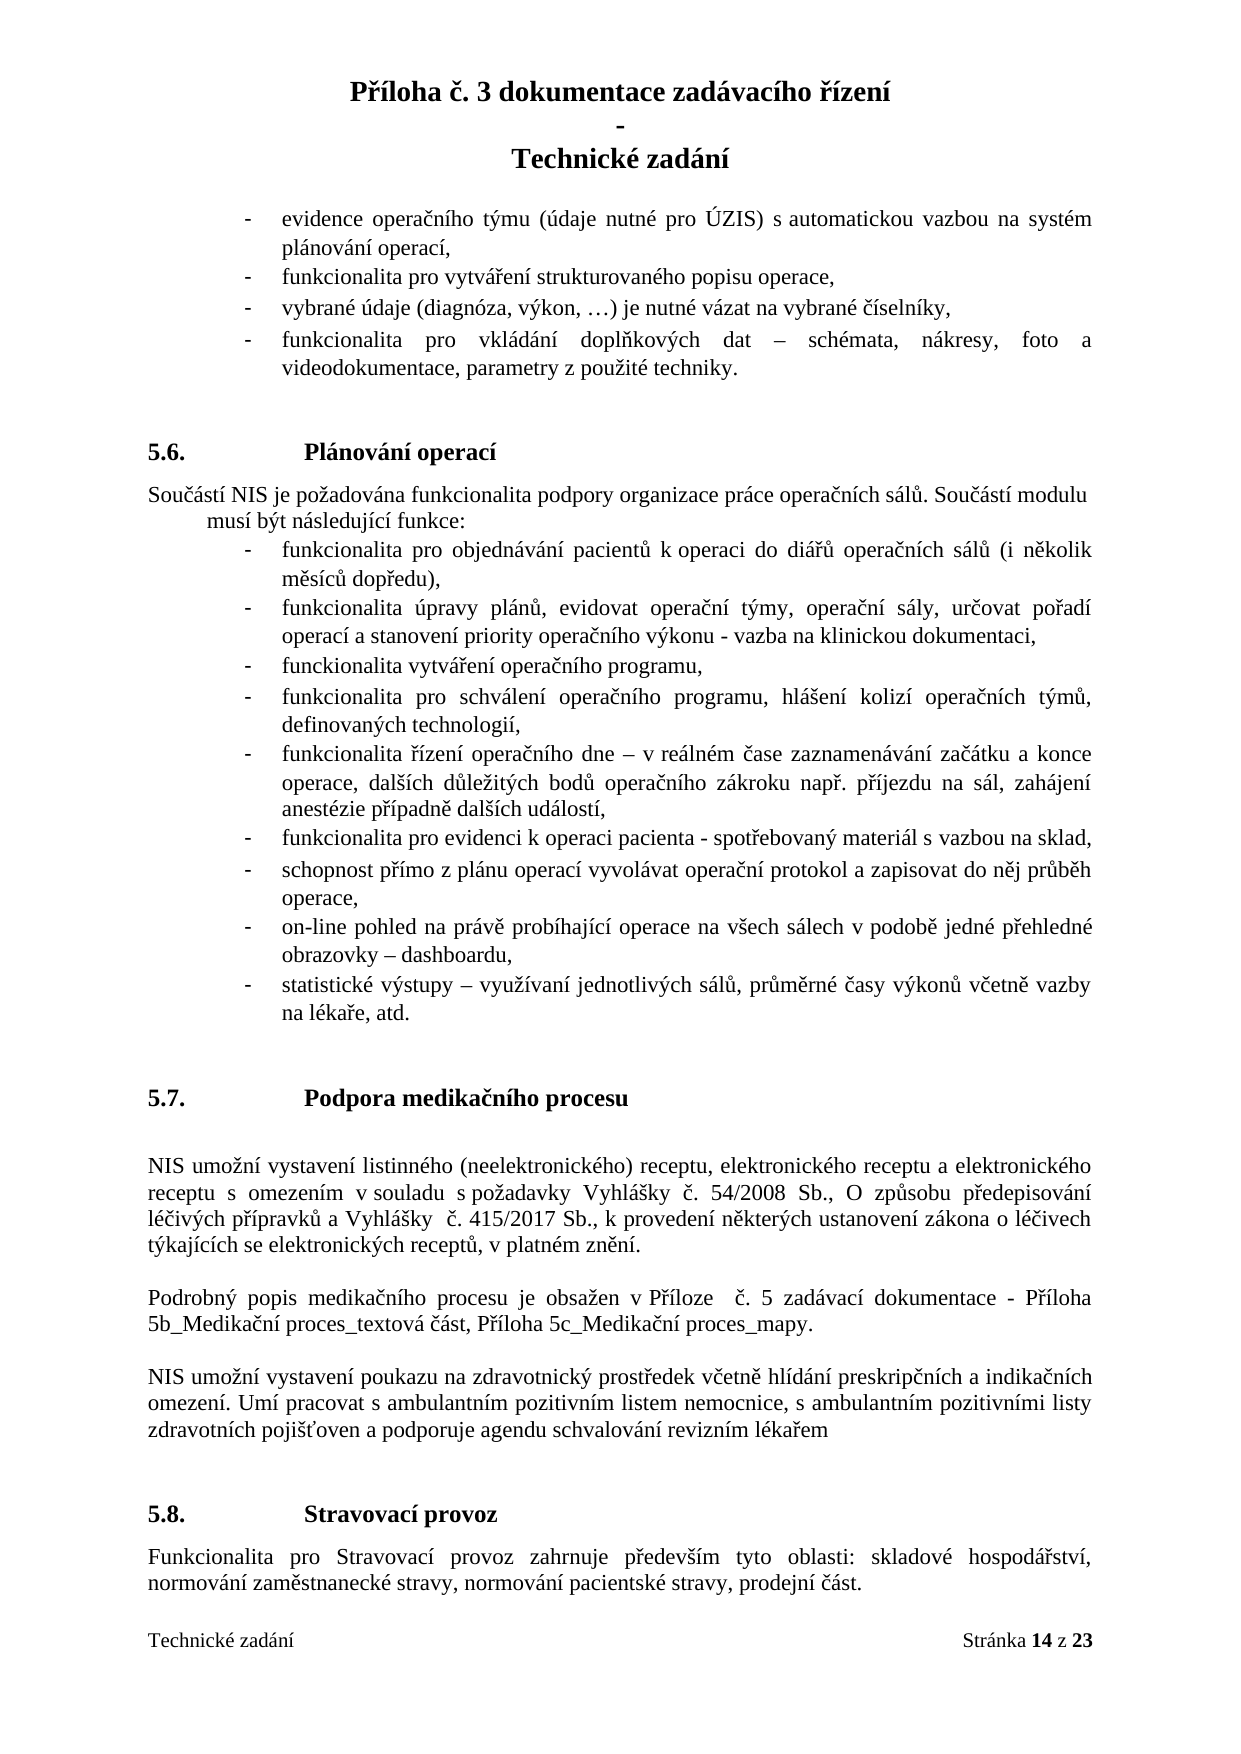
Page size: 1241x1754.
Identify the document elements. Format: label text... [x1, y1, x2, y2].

text NIS umožní vystavení poukazu na zdravotnický prostředek včetně hlídání preskripčních a indikačních omezení. Umí pracovat s ambulantním pozitivním listem nemocnice, s ambulantním pozitivními listy zdravotních pojišťoven a podporuje agendu schvalování revizním lékařem [148, 1363, 1093, 1442]
list funkcionalita pro objednávání pacientů k operaci do diářů operačních sálů (i několik měsíců dopředu), [244, 533, 1093, 591]
text Funkcionalita pro Stravovací provoz zahrnuje především tyto oblasti: skladové hospodářství, normování zaměstnanecké stravy, normování pacientské stravy, prodejní část. [148, 1543, 1093, 1595]
text Plánování operací [148, 437, 1093, 466]
text Podrobný popis medikačního procesu je obsažen v Příloze č. 5 zadávací dokumentace - Příloha 5b_Medikační proces_textová část, Příloha 5c_Medikační proces_mapy. [148, 1284, 1093, 1337]
list funkcionalita pro evidenci k operaci pacienta - spotřebovaný materiál s vazbou na sklad, [244, 821, 1093, 853]
list vybrané údaje (diagnóza, výkon, …) je nutné vázat na vybrané číselníky, [244, 291, 1093, 322]
list statistické výstupy – využívaní jednotlivých sálů, průměrné časy výkonů včetně vazby na lékaře, atd. [244, 968, 1093, 1025]
list funkcionalita úpravy plánů, evidovat operační týmy, operační sály, určovat pořadí operací a stanovení priority operačního výkonu - vazba na klinickou dokumentaci, [244, 591, 1093, 648]
list funkcionalita řízení operačního dne – v reálném čase zaznamenávání začátku a konce operace, dalších důležitých bodů operačního zákroku např. příjezdu na sál, zahájení anestézie případně dalších událostí, [244, 737, 1093, 821]
list funkcionalita pro schválení operačního programu, hlášení kolizí operačních týmů, definovaných technologií, [244, 680, 1093, 737]
list funckionalita vytváření operačního programu, [244, 648, 1093, 680]
list Součástí NIS je požadována funkcionalita podpory organizace práce operačních sálů. Součástí modulu musí být následující funkce: [148, 481, 1093, 533]
list funkcionalita pro vytváření strukturovaného popisu operace, [244, 260, 1093, 291]
list schopnost přímo z plánu operací vyvolávat operační protokol a zapisovat do něj průběh operace, [244, 853, 1093, 910]
text NIS umožní vystavení listinného (neelektronického) receptu, elektronického receptu a elektronického receptu s omezením v souladu s požadavky Vyhlášky č. 54/2008 Sb., O způsobu předepisování léčivých přípravků a Vyhlášky č. 415/2017 Sb., k provedení některých ustanovení zákona o léčivech týkajících se elektronických receptů, v platném znění. [148, 1152, 1093, 1258]
list evidence operačního týmu (údaje nutné pro ÚZIS) s automatickou vazbou na systém plánování operací, [244, 202, 1093, 260]
list funkcionalita pro vkládání doplňkových dat – schémata, nákresy, foto a videodokumentace, parametry z použité techniky. [244, 322, 1093, 380]
text Stravovací provoz [148, 1499, 1093, 1528]
list on-line pohled na právě probíhající operace na všech sálech v podobě jedné přehledné obrazovky – dashboardu, [244, 910, 1093, 968]
text Podpora medikačního procesu [148, 1083, 1093, 1111]
